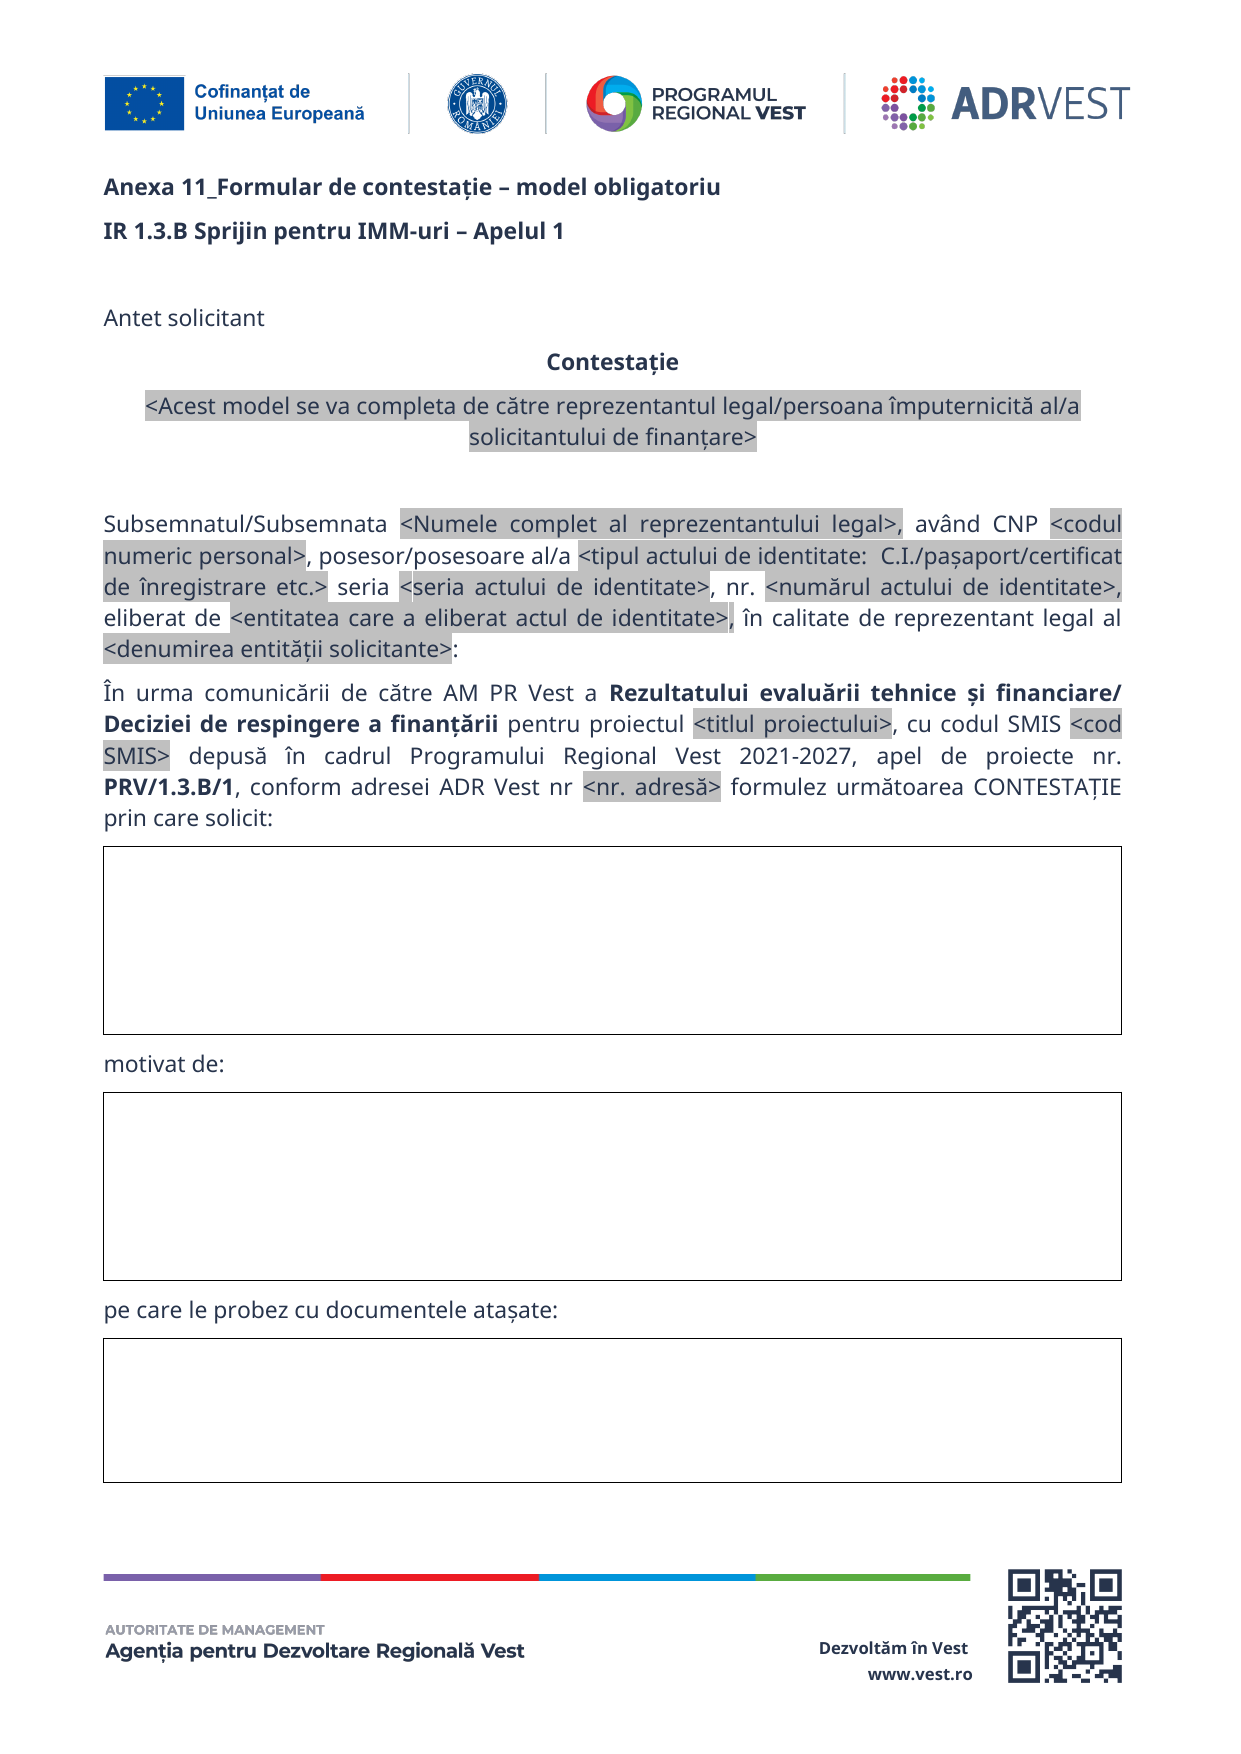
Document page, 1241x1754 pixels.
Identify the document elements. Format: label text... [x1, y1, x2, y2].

text <Acest model se va completa de către reprezentantul legal/persoana împuternicită al/a solicitantului de finanțare> [103, 389, 1122, 452]
text IR 1.3.B Sprijin pentru IMM-uri – Apelul 1 [103, 214, 1122, 246]
text motivat de: [103, 1048, 1122, 1079]
text Antet solicitant [103, 302, 1122, 333]
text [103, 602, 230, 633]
text Subsemnatul/Subsemnata <Numele complet al reprezentantului legal>, având CNP <codul numeric personal>, posesor/posesoare al/a <tipul actului de identitate: C.I./pașaport/certificat de înregistrare etc.> seria <seria actului de identitate>, nr. <numărul actului de identitate>, eliberat de <entitatea care a eliberat actul de identitate>, în calitate de reprezentant legal al <denumirea entității solicitante>: [103, 508, 1122, 602]
table_header [104, 847, 1121, 1034]
text Subsemnatul/Subsemnata <Numele complet al reprezentantului legal>, având CNP <codul numeric personal>, posesor/posesoare al/a <tipul actului de identitate: C.I./pașaport/certificat de înregistrare etc.> seria <seria actului de identitate>, nr. <numărul actului de identitate>, eliberat de <entitatea care a eliberat actul de identitate>, în calitate de reprezentant legal al <denumirea entității solicitante>: [452, 571, 1122, 664]
picture [1000, 1561, 1131, 1692]
text În urma comunicării de către AM PR Vest a Rezultatului evaluării tehnice și financiare/ Deciziei de respingere a finanțării pentru proiectul <titlul proiectului>, cu codul SMIS <cod SMIS> depusă în cadrul Programului Regional Vest 2021-2027, apel de proiecte nr. PRV/1.3.B/1, conform adresei ADR Vest nr <nr. adresă> formulez următoarea CONTESTAȚIE prin care solicit: [103, 677, 1122, 833]
text pe care le probez cu documentele atașate: [103, 1294, 1122, 1325]
text Anexa 11_Formular de contestație – model obligatoriu [103, 171, 1122, 202]
picture [103, 73, 1131, 134]
table_header [104, 1093, 1121, 1280]
text Contestație [103, 346, 1122, 377]
table_header [104, 1339, 1121, 1482]
